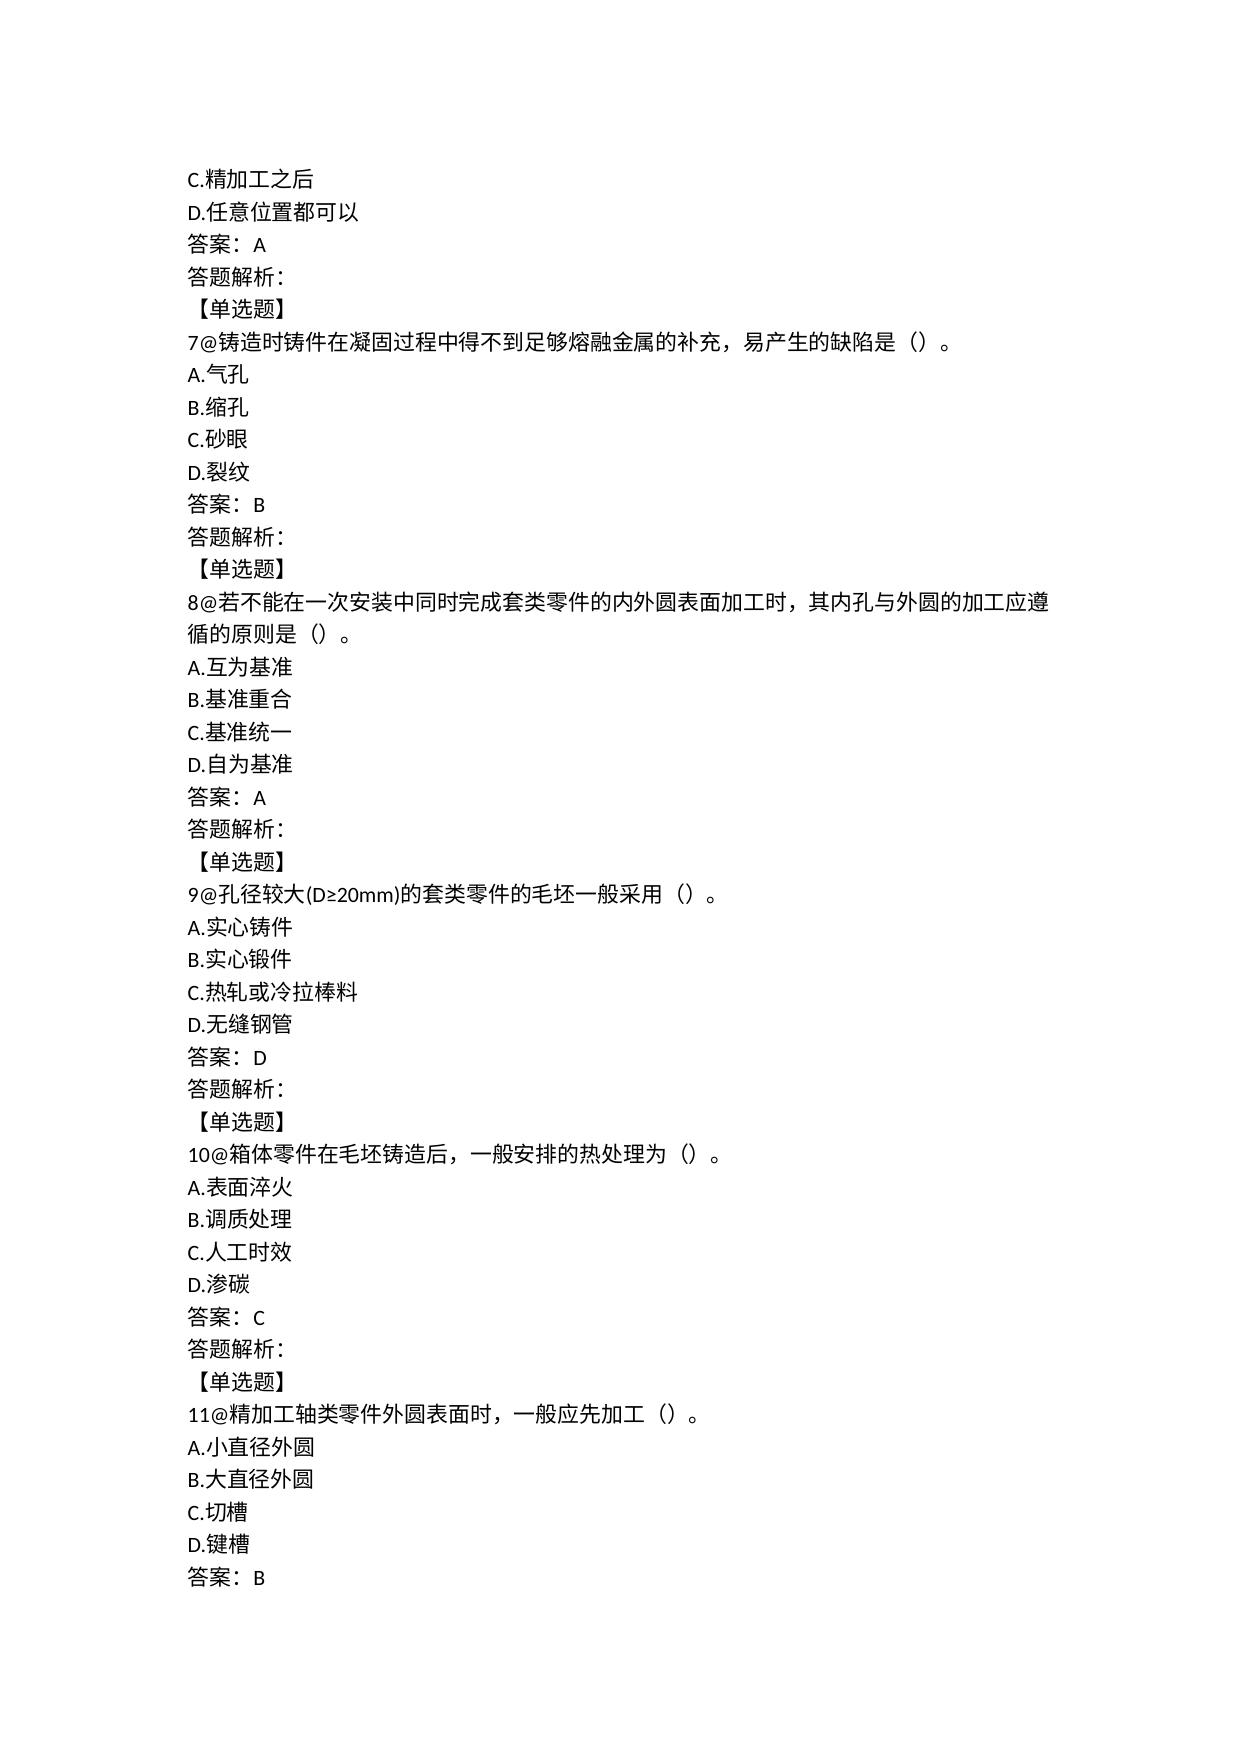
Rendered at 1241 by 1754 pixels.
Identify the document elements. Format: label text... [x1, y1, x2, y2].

text 答题解析： [187, 519, 1053, 552]
text 7@铸造时铸件在凝固过程中得不到足够熔融金属的补充，易产生的缺陷是（）。 [187, 324, 1053, 357]
text 【单选题】 [187, 552, 1053, 584]
text 答案：B [187, 1559, 1053, 1592]
text 答案：B [187, 487, 1053, 519]
text 答题解析： [187, 812, 1053, 844]
text 8@若不能在一次安装中同时完成套类零件的内外圆表面加工时，其内孔与外圆的加工应遵循的原则是（）。 [187, 584, 1053, 649]
text 【单选题】 [187, 292, 1053, 324]
text 11@精加工轴类零件外圆表面时，一般应先加工（）。 [187, 1397, 1053, 1429]
text D.无缝钢管 [187, 1007, 1053, 1039]
text A.互为基准 [187, 649, 1053, 682]
text D.裂纹 [187, 454, 1053, 487]
text B.实心锻件 [187, 942, 1053, 974]
text 答题解析： [187, 259, 1053, 292]
text B.调质处理 [187, 1202, 1053, 1234]
text D.自为基准 [187, 747, 1053, 779]
text B.基准重合 [187, 682, 1053, 714]
text C.热轧或冷拉棒料 [187, 974, 1053, 1007]
text 答题解析： [187, 1332, 1053, 1364]
text 答案：C [187, 1299, 1053, 1332]
text C.人工时效 [187, 1234, 1053, 1267]
text B.大直径外圆 [187, 1462, 1053, 1494]
text 答题解析： [187, 1072, 1053, 1104]
text C.砂眼 [187, 422, 1053, 454]
text D.渗碳 [187, 1267, 1053, 1299]
text 答案：A [187, 227, 1053, 259]
text A.小直径外圆 [187, 1429, 1053, 1462]
text 【单选题】 [187, 1364, 1053, 1397]
text C.精加工之后 [187, 162, 1053, 194]
text 【单选题】 [187, 1104, 1053, 1137]
text 答案：A [187, 779, 1053, 812]
text C.切槽 [187, 1494, 1053, 1527]
text 答案：D [187, 1039, 1053, 1072]
text A.实心铸件 [187, 909, 1053, 942]
text A.表面淬火 [187, 1169, 1053, 1202]
text D.键槽 [187, 1527, 1053, 1559]
text D.任意位置都可以 [187, 194, 1053, 227]
text B.缩孔 [187, 389, 1053, 422]
text C.基准统一 [187, 714, 1053, 747]
text 9@孔径较大(D≥20mm)的套类零件的毛坯一般采用（）。 [187, 877, 1053, 909]
text 【单选题】 [187, 844, 1053, 877]
text A.气孔 [187, 357, 1053, 389]
text 10@箱体零件在毛坯铸造后，一般安排的热处理为（）。 [187, 1137, 1053, 1169]
